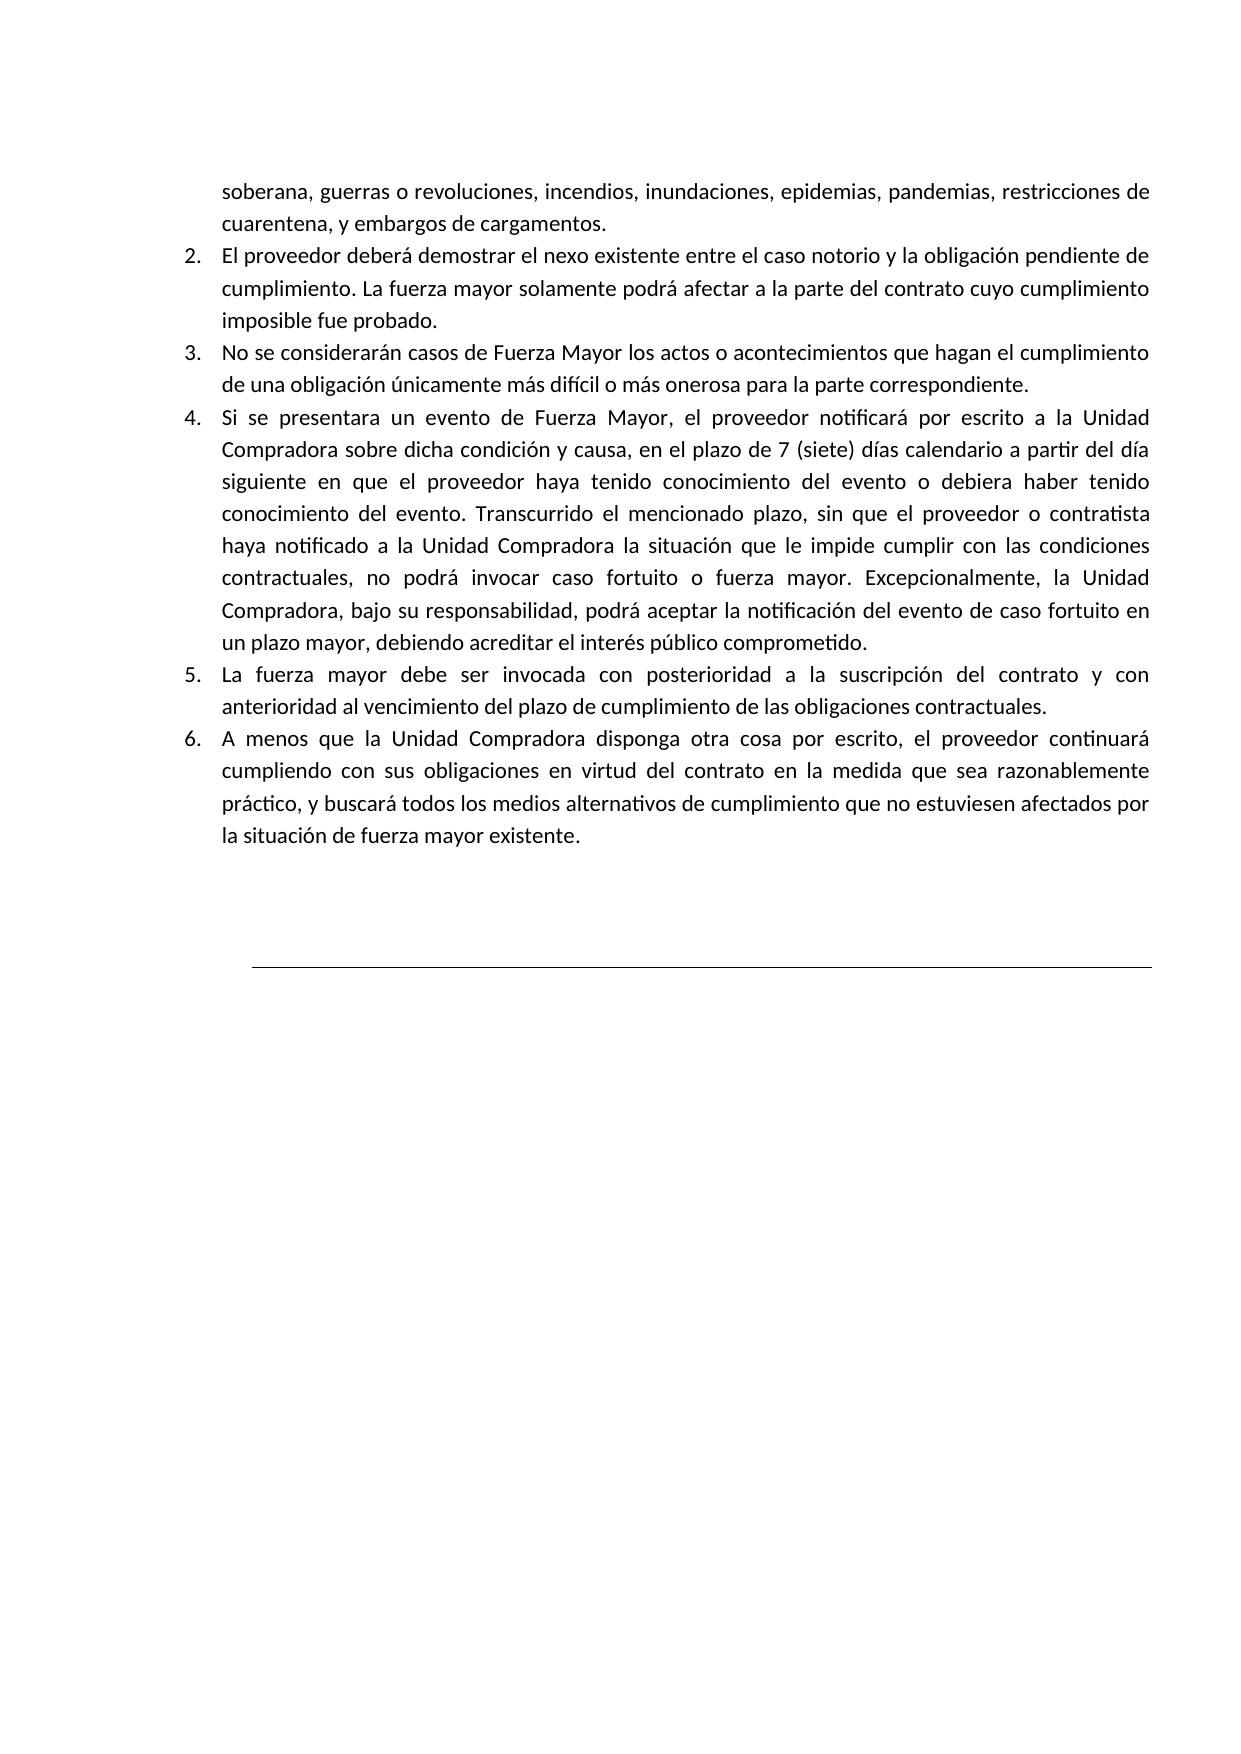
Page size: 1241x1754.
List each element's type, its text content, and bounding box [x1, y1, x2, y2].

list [184, 177, 1152, 237]
list El proveedor deberá demostrar el nexo existente entre el caso notorio y la obligación pendiente de cumplimiento. La fuerza mayor solamente podrá afectar a la parte del contrato cuyo cumplimiento imposible fue probado. [184, 242, 1152, 334]
list No se considerarán casos de Fuerza Mayor los actos o acontecimientos que hagan el cumplimiento de una obligación únicamente más difícil o más onerosa para la parte correspondiente. [184, 338, 1152, 398]
list A menos que la Unidad Compradora disponga otra cosa por escrito, el proveedor continuará cumpliendo con sus obligaciones en virtud del contrato en la medida que sea razonablemente práctico, y buscará todos los medios alternativos de cumplimiento que no estuviesen afectados por la situación de fuerza mayor existente. [184, 724, 1152, 849]
list La fuerza mayor debe ser invocada con posterioridad a la suscripción del contrato y con anterioridad al vencimiento del plazo de cumplimiento de las obligaciones contractuales. [184, 660, 1152, 720]
list Si se presentara un evento de Fuerza Mayor, el proveedor notificará por escrito a la Unidad Compradora sobre dicha condición y causa, en el plazo de 7 (siete) días calendario a partir del día siguiente en que el proveedor haya tenido conocimiento del evento o debiera haber tenido conocimiento del evento. Transcurrido el mencionado plazo, sin que el proveedor o contratista haya notificado a la Unidad Compradora la situación que le impide cumplir con las condiciones contractuales, no podrá invocar caso fortuito o fuerza mayor. Excepcionalmente, la Unidad Compradora, bajo su responsabilidad, podrá aceptar la notificación del evento de caso fortuito en un plazo mayor, debiendo acreditar el interés público comprometido. [184, 403, 1152, 656]
